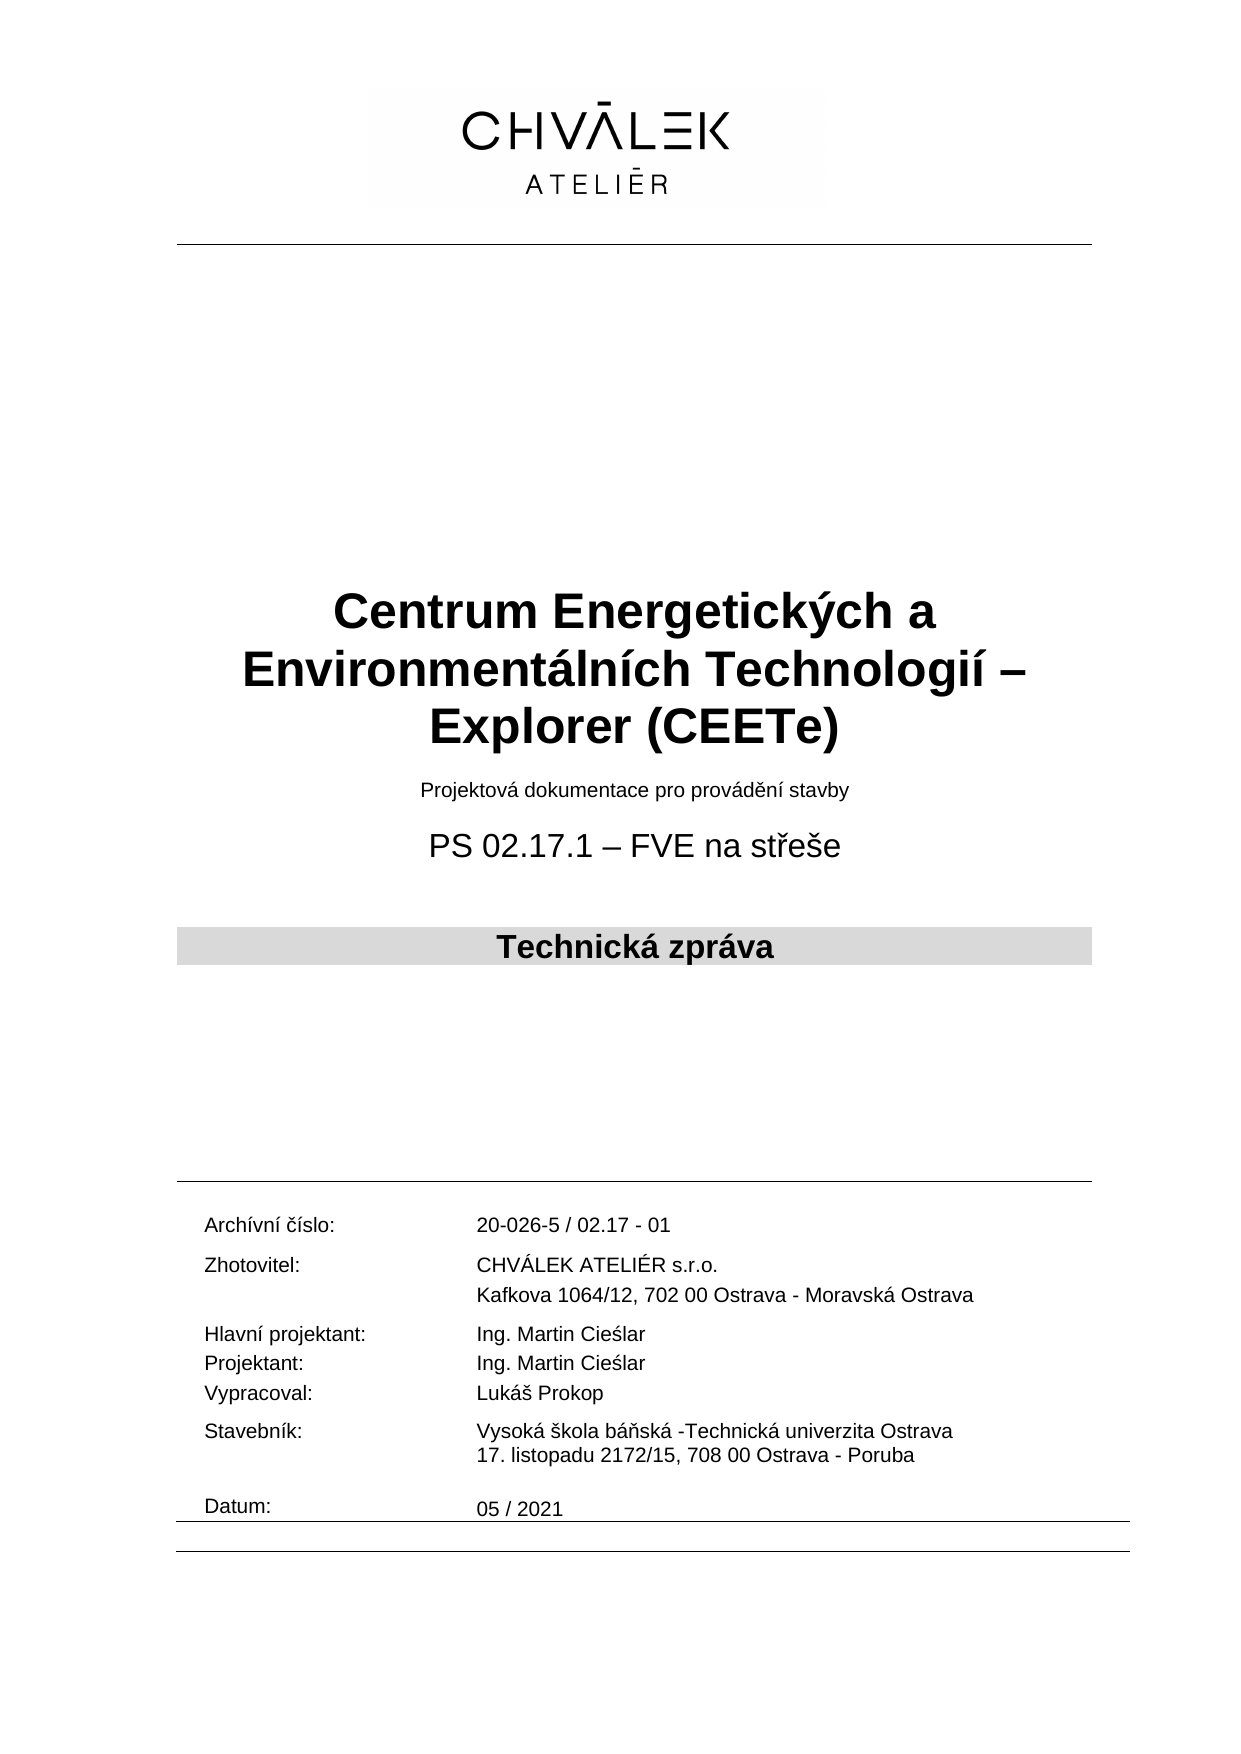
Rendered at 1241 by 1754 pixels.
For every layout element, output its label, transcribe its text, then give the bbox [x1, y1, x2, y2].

text PS 02.17.1 – FVE na střeše [177, 826, 1092, 864]
text Technická zpráva [177, 927, 1092, 965]
text Environmentálních Technologií – [177, 639, 1092, 697]
text Projektová dokumentace pro provádění stavby [177, 778, 1092, 802]
text Centrum Energetických a [177, 582, 1092, 639]
picture [365, 87, 827, 213]
table_header [169, 1208, 1240, 1552]
text Explorer (CEETe) [177, 697, 1092, 754]
